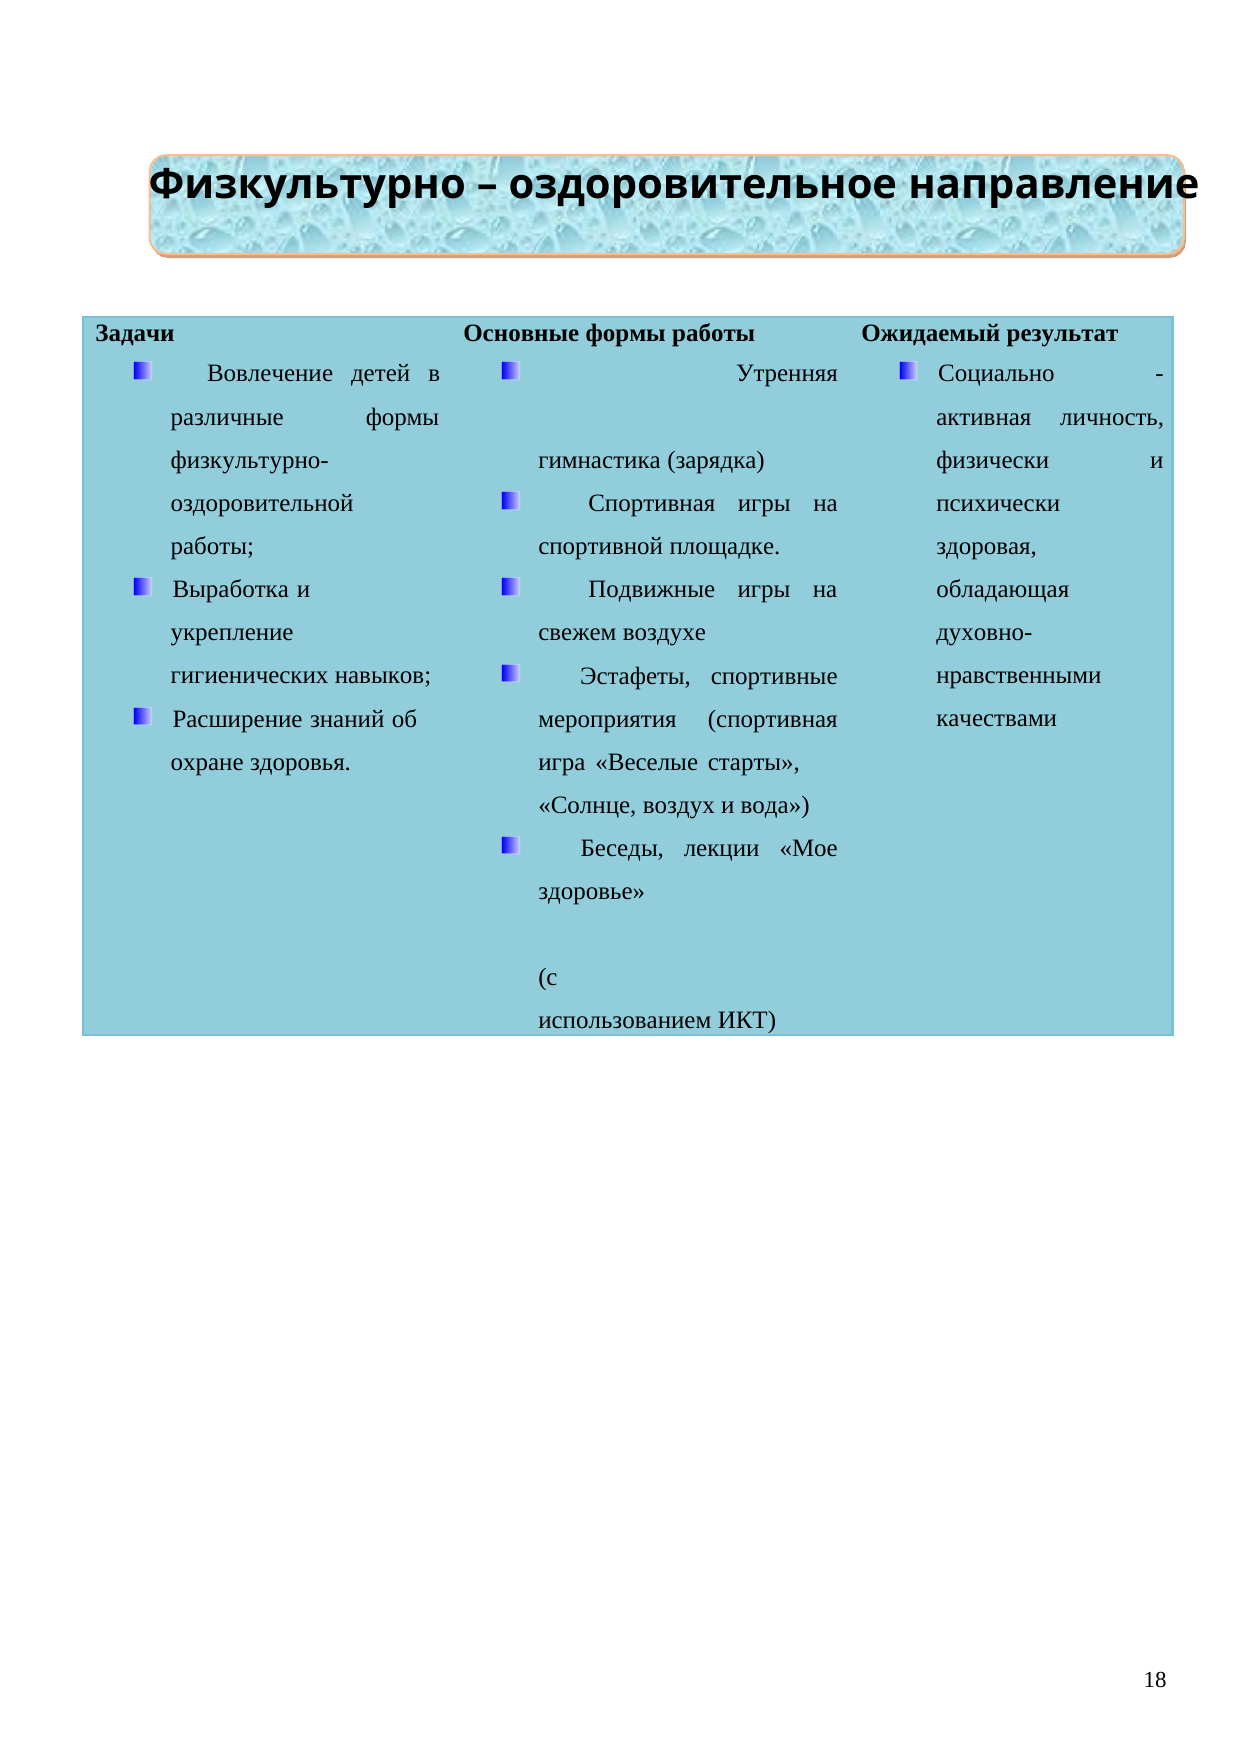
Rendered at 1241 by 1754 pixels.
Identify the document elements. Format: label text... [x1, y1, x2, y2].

picture [149, 245, 158, 254]
picture [1176, 246, 1184, 254]
picture [132, 576, 154, 598]
table_header Ожидаемый результат [848, 318, 1171, 352]
picture [500, 663, 522, 684]
picture [156, 176, 163, 189]
table_header Основные формы работы [450, 318, 848, 352]
picture [500, 576, 522, 598]
table_cell Социально - активная личность, физически и психически здоровая, обладающая духовно- нравственными качествами [848, 352, 1171, 1034]
picture [132, 706, 154, 727]
table_cell Вовлечение детей в различные формы физкультурно- оздоровительной работы; Выработка и укрепление гигиенических навыков; Расширение знаний об охране здоровья. [84, 352, 450, 1034]
table_cell Утренняя гимнастика (зарядка) Спортивная игры на спортивной площадке. Подвижные игры на свежем воздухе Эстафеты, спортивные мероприятия (спортивная игра «Веселые старты», «Солнце, воздух и вода») Беседы, лекции «Мое здоровье» (с использованием ИКТ) [450, 352, 848, 1034]
picture [500, 361, 522, 382]
picture [1176, 155, 1184, 163]
picture [500, 835, 522, 856]
table_header Задачи [84, 318, 450, 352]
picture [132, 361, 154, 382]
picture [898, 361, 919, 382]
picture [169, 176, 176, 189]
picture [500, 490, 522, 512]
picture [151, 157, 1182, 252]
picture [149, 155, 158, 164]
